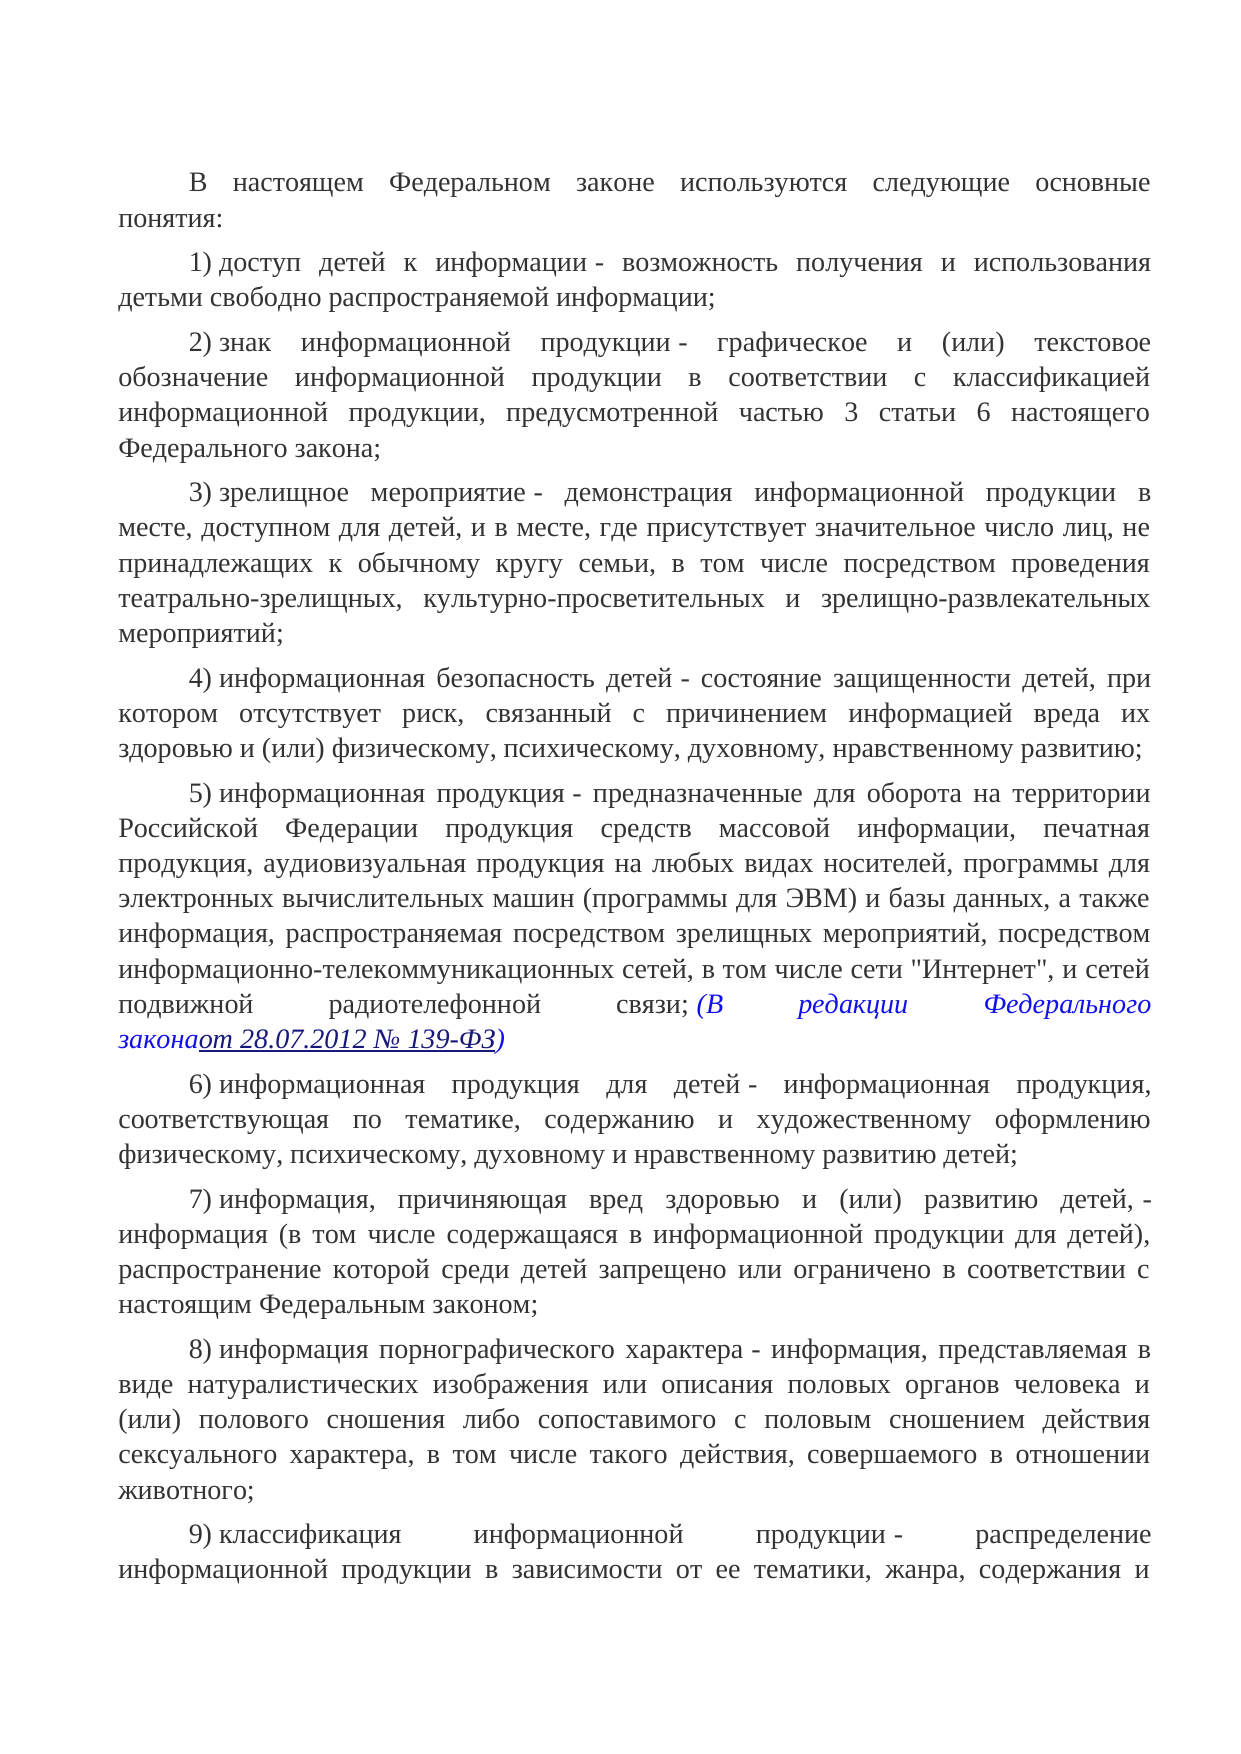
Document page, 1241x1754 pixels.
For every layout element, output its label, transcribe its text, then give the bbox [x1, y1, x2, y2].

text 3) зрелищное мероприятие - демонстрация информационной продукции в месте, доступном для детей, и в месте, где присутствует значительное число лиц, не принадлежащих к обычному кругу семьи, в том числе посредством проведения театрально-зрелищных, культурно-просветительных и зрелищно-развлекательных мероприятий; [118, 472, 1152, 648]
text 6) информационная продукция для детей - информационная продукция, соответствующая по тематике, содержанию и художественному оформлению физическому, психическому, духовному и нравственному развитию детей; [118, 1064, 1152, 1169]
text 1) доступ детей к информации - возможность получения и использования детьми свободно распространяемой информации; [118, 242, 1152, 313]
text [118, 1514, 1152, 1585]
text 7) информация, причиняющая вред здоровью и (или) развитию детей, - информация (в том числе содержащаяся в информационной продукции для детей), распространение которой среди детей запрещено или ограничено в соответствии с настоящим Федеральным законом; [118, 1179, 1152, 1320]
text 4) информационная безопасность детей - состояние защищенности детей, при котором отсутствует риск, связанный с причинением информацией вреда их здоровью и (или) физическому, психическому, духовному, нравственному развитию; [118, 658, 1152, 763]
text 8) информация порнографического характера - информация, представляемая в виде натуралистических изображения или описания половых органов человека и (или) полового сношения либо сопоставимого с половым сношением действия сексуального характера, в том числе такого действия, совершаемого в отношении животного; [118, 1329, 1152, 1505]
text 2) знак информационной продукции - графическое и (или) текстовое обозначение информационной продукции в соответствии с классификацией информационной продукции, предусмотренной частью 3 статьи 6 настоящего Федерального закона; [118, 322, 1152, 463]
text В настоящем Федеральном законе используются следующие основные понятия: [118, 163, 1152, 233]
text 5) информационная продукция - предназначенные для оборота на территории Российской Федерации продукция средств массовой информации, печатная продукция, аудиовизуальная продукция на любых видах носителей, программы для электронных вычислительных машин (программы для ЭВМ) и базы данных, а также информация, распространяемая посредством зрелищных мероприятий, посредством информационно-телекоммуникационных сетей, в том числе сети "Интернет", и сетей подвижной радиотелефонной связи; (В редакции Федерального законаот 28.07.2012 № 139-ФЗ) [118, 773, 1152, 1054]
